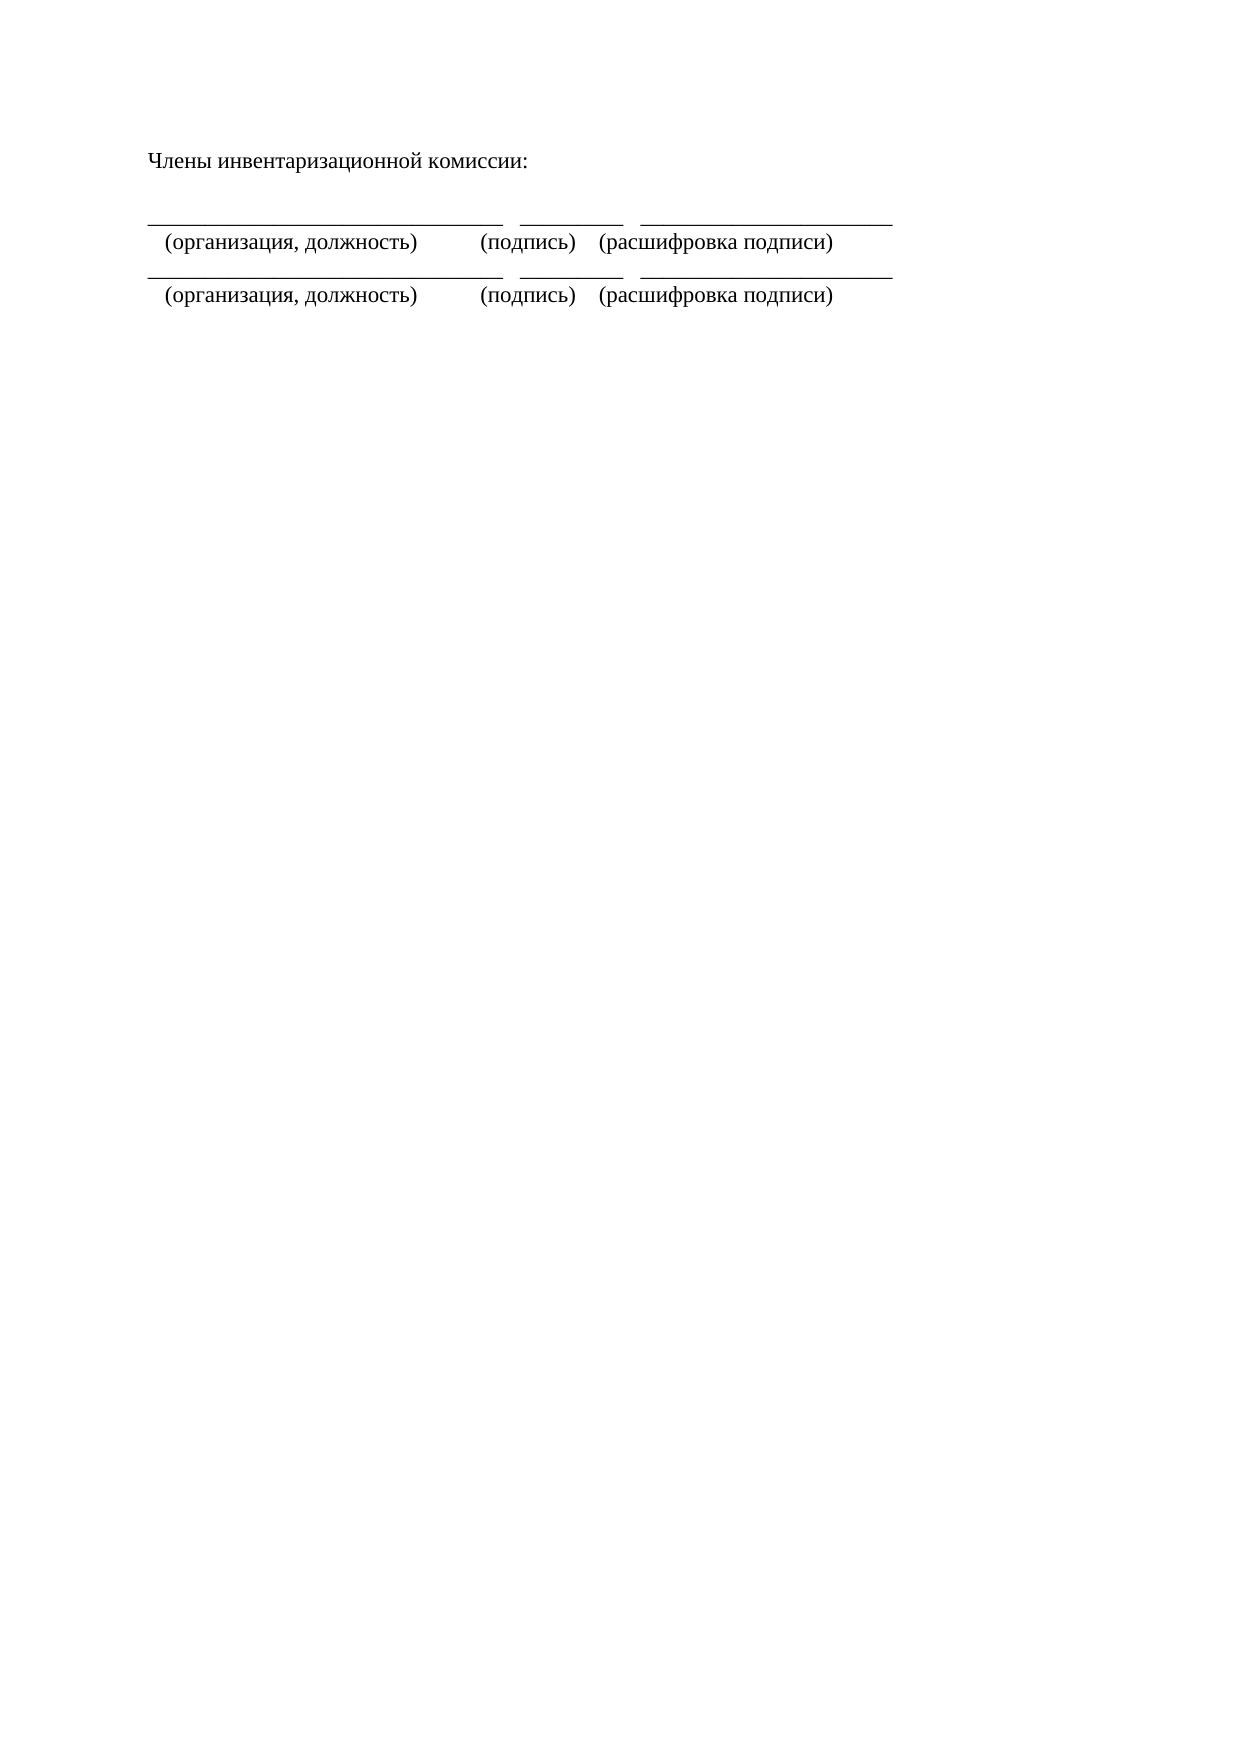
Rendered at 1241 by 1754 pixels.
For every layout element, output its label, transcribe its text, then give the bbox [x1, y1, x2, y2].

text Члены инвентаризационной комиссии: [148, 147, 1181, 173]
text _______________________________ _________ ______________________ [148, 255, 1181, 281]
text (организация, должность) (подпись) (расшифровка подписи) [148, 281, 1181, 307]
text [148, 202, 1181, 228]
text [148, 228, 1181, 255]
